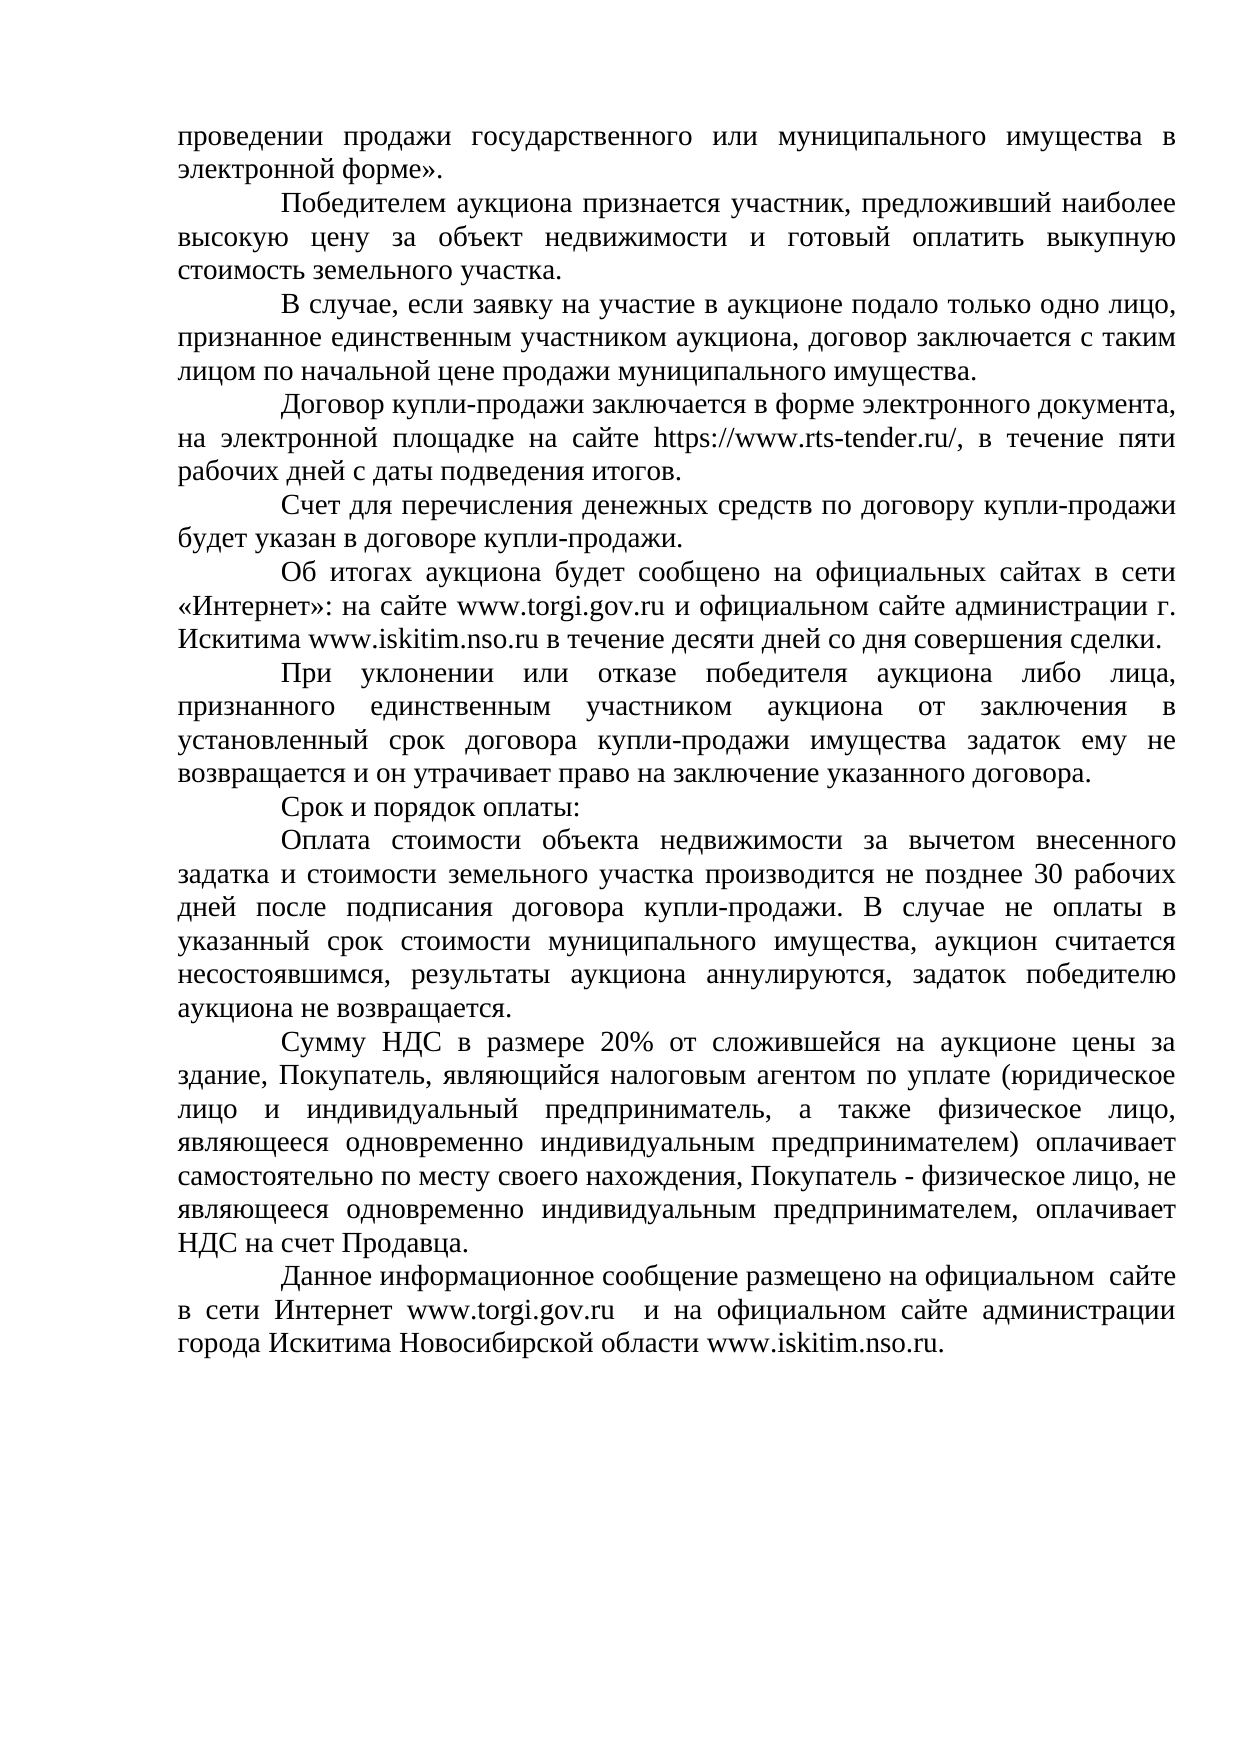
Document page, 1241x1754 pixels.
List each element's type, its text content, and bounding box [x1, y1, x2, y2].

text Победителем аукциона признается участник, предложивший наиболее высокую цену за объект недвижимости и готовый оплатить выкупную стоимость земельного участка. [177, 185, 1177, 286]
text Договор купли-продажи заключается в форме электронного документа, на электронной площадке на сайте https://www.rts-tender.ru/, в течение пяти рабочих дней с даты подведения итогов. [177, 386, 1177, 487]
text Данное информационное сообщение размещено на официальном сайте в сети Интернет www.torgi.gov.ru и на официальном сайте администрации города Искитима Новосибирской области www.iskitim.nso.ru. [177, 1258, 1177, 1359]
text Сумму НДС в размере 20% от сложившейся на аукционе цены за здание, Покупатель, являющийся налоговым агентом по уплате (юридическое лицо и индивидуальный предприниматель, а также физическое лицо, являющееся одновременно индивидуальным предпринимателем) оплачивает самостоятельно по месту своего нахождения, Покупатель - физическое лицо, не являющееся одновременно индивидуальным предпринимателем, оплачивает НДС на счет Продавца. [177, 1024, 1177, 1258]
text Оплата стоимости объекта недвижимости за вычетом внесенного задатка и стоимости земельного участка производится не позднее 30 рабочих дней после подписания договора купли-продажи. В случае не оплаты в указанный срок стоимости муниципального имущества, аукцион считается несостоявшимся, результаты аукциона аннулируются, задаток победителю аукциона не возвращается. [177, 822, 1177, 1024]
text Об итогах аукциона будет сообщено на официальных сайтах в сети «Интернет»: на сайте www.torgi.gov.ru и официальном сайте администрации г. Искитима www.iskitim.nso.ru в течение десяти дней со дня совершения сделки. [177, 554, 1177, 655]
text При уклонении или отказе победителя аукциона либо лица, признанного единственным участником аукциона от заключения в установленный срок договора купли-продажи имущества задаток ему не возвращается и он утрачивает право на заключение указанного договора. [177, 655, 1177, 789]
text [177, 118, 1177, 185]
text В случае, если заявку на участие в аукционе подало только одно лицо, признанное единственным участником аукциона, договор заключается с таким лицом по начальной цене продажи муниципального имущества. [177, 286, 1177, 386]
text Счет для перечисления денежных средств по договору купли-продажи будет указан в договоре купли-продажи. [177, 487, 1177, 554]
text Срок и порядок оплаты: [177, 789, 1177, 822]
